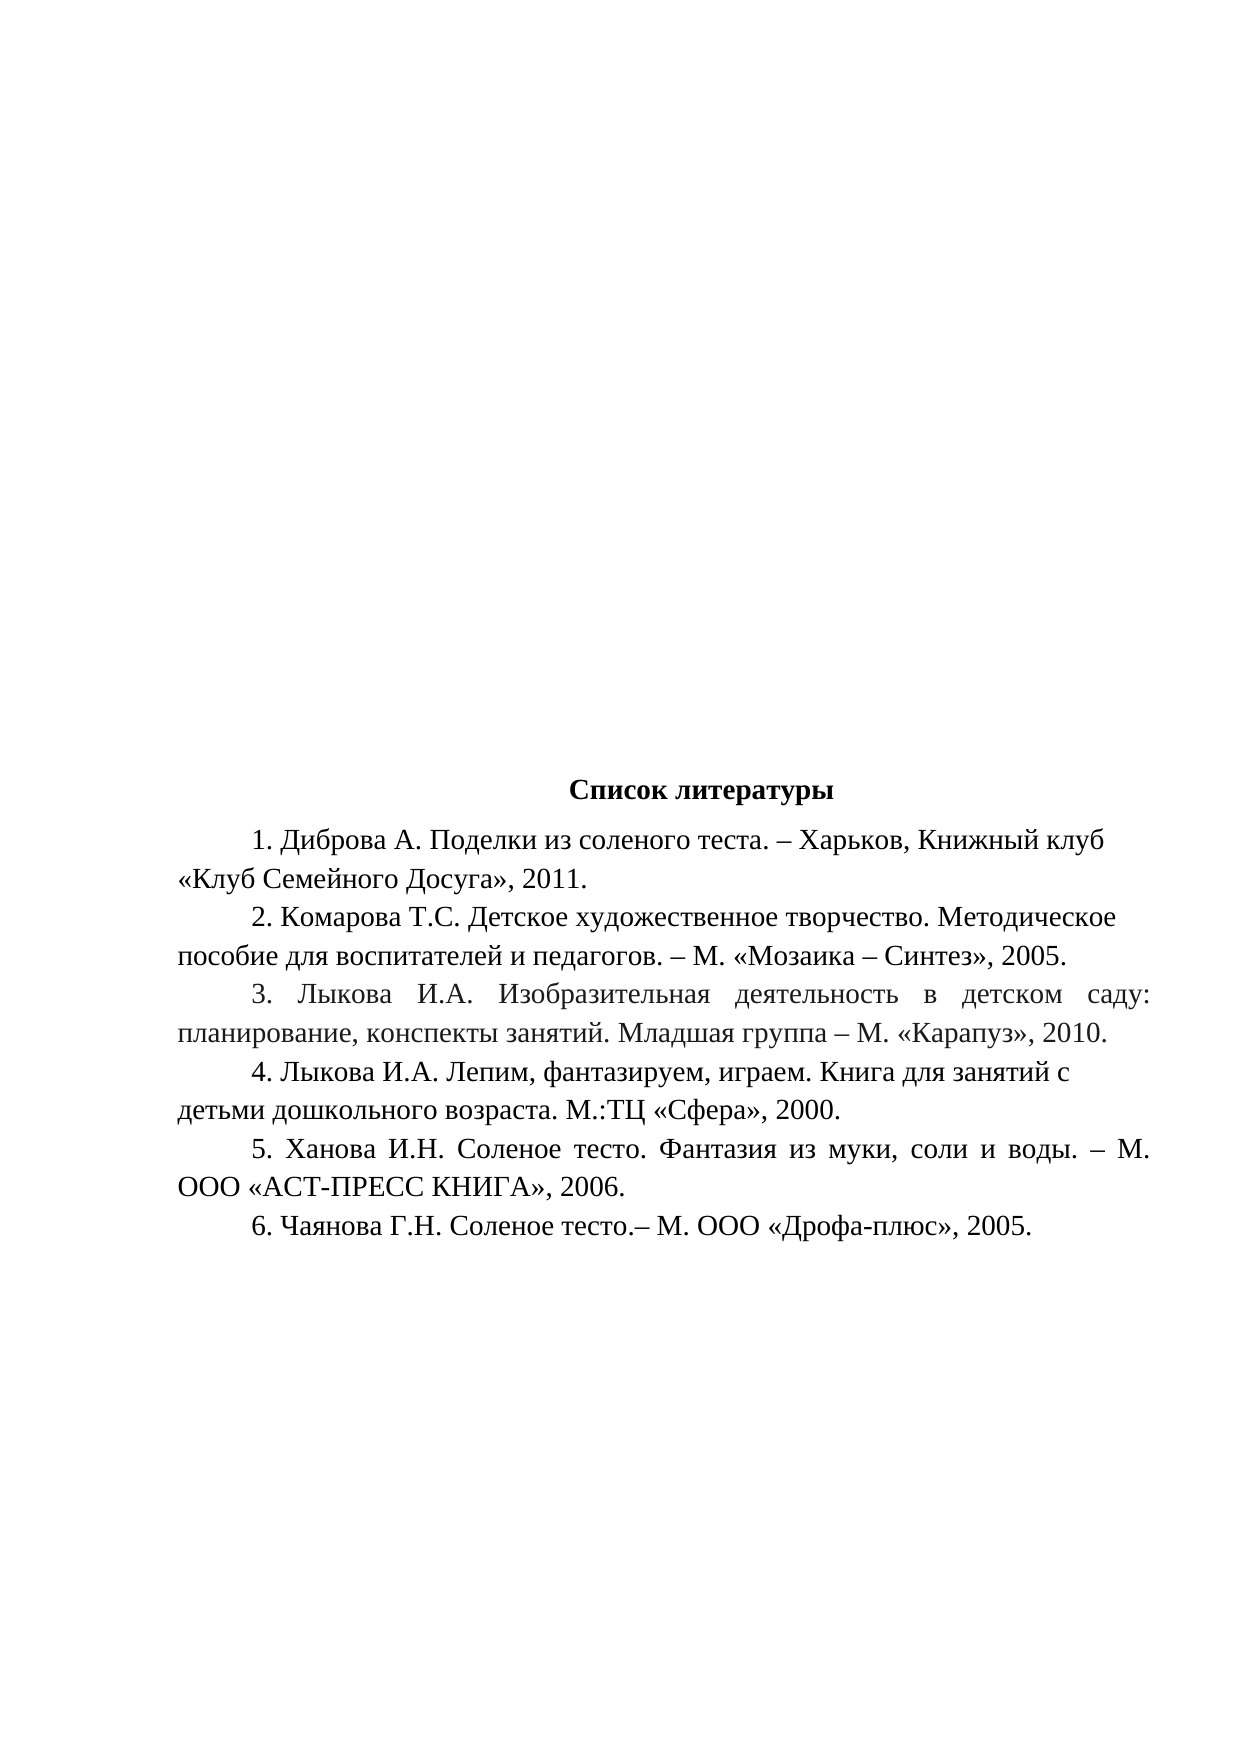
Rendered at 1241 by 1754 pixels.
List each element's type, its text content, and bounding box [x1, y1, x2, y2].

text 4. Лыкова И.А. Лепим, фантазируем, играем. Книга для занятий с детьми дошкольного возраста. М.:ТЦ «Сфера», 2000. [177, 1054, 1152, 1126]
text 6. Чаянова Г.Н. Соленое тесто.– М. ООО «Дрофа-плюс», 2005. [177, 1208, 1152, 1241]
text 2. Комарова Т.С. Детское художественное творчество. Методическое пособие для воспитателей и педагогов. – М. «Мозаика – Синтез», 2005. [177, 899, 1152, 972]
text Список литературы [177, 772, 1152, 806]
text 1. Диброва А. Поделки из соленого теста. – Харьков, Книжный клуб «Клуб Семейного Досуга», 2011. [177, 822, 1152, 894]
text 3. Лыкова И.А. Изобразительная деятельность в детском саду: планирование, конспекты занятий. Младшая группа – М. «Карапуз», 2010. [177, 977, 1152, 1049]
text 5. Ханова И.Н. Соленое тесто. Фантазия из муки, соли и воды. – М. ООО «АСТ-ПРЕСС КНИГА», 2006. [177, 1131, 1152, 1203]
